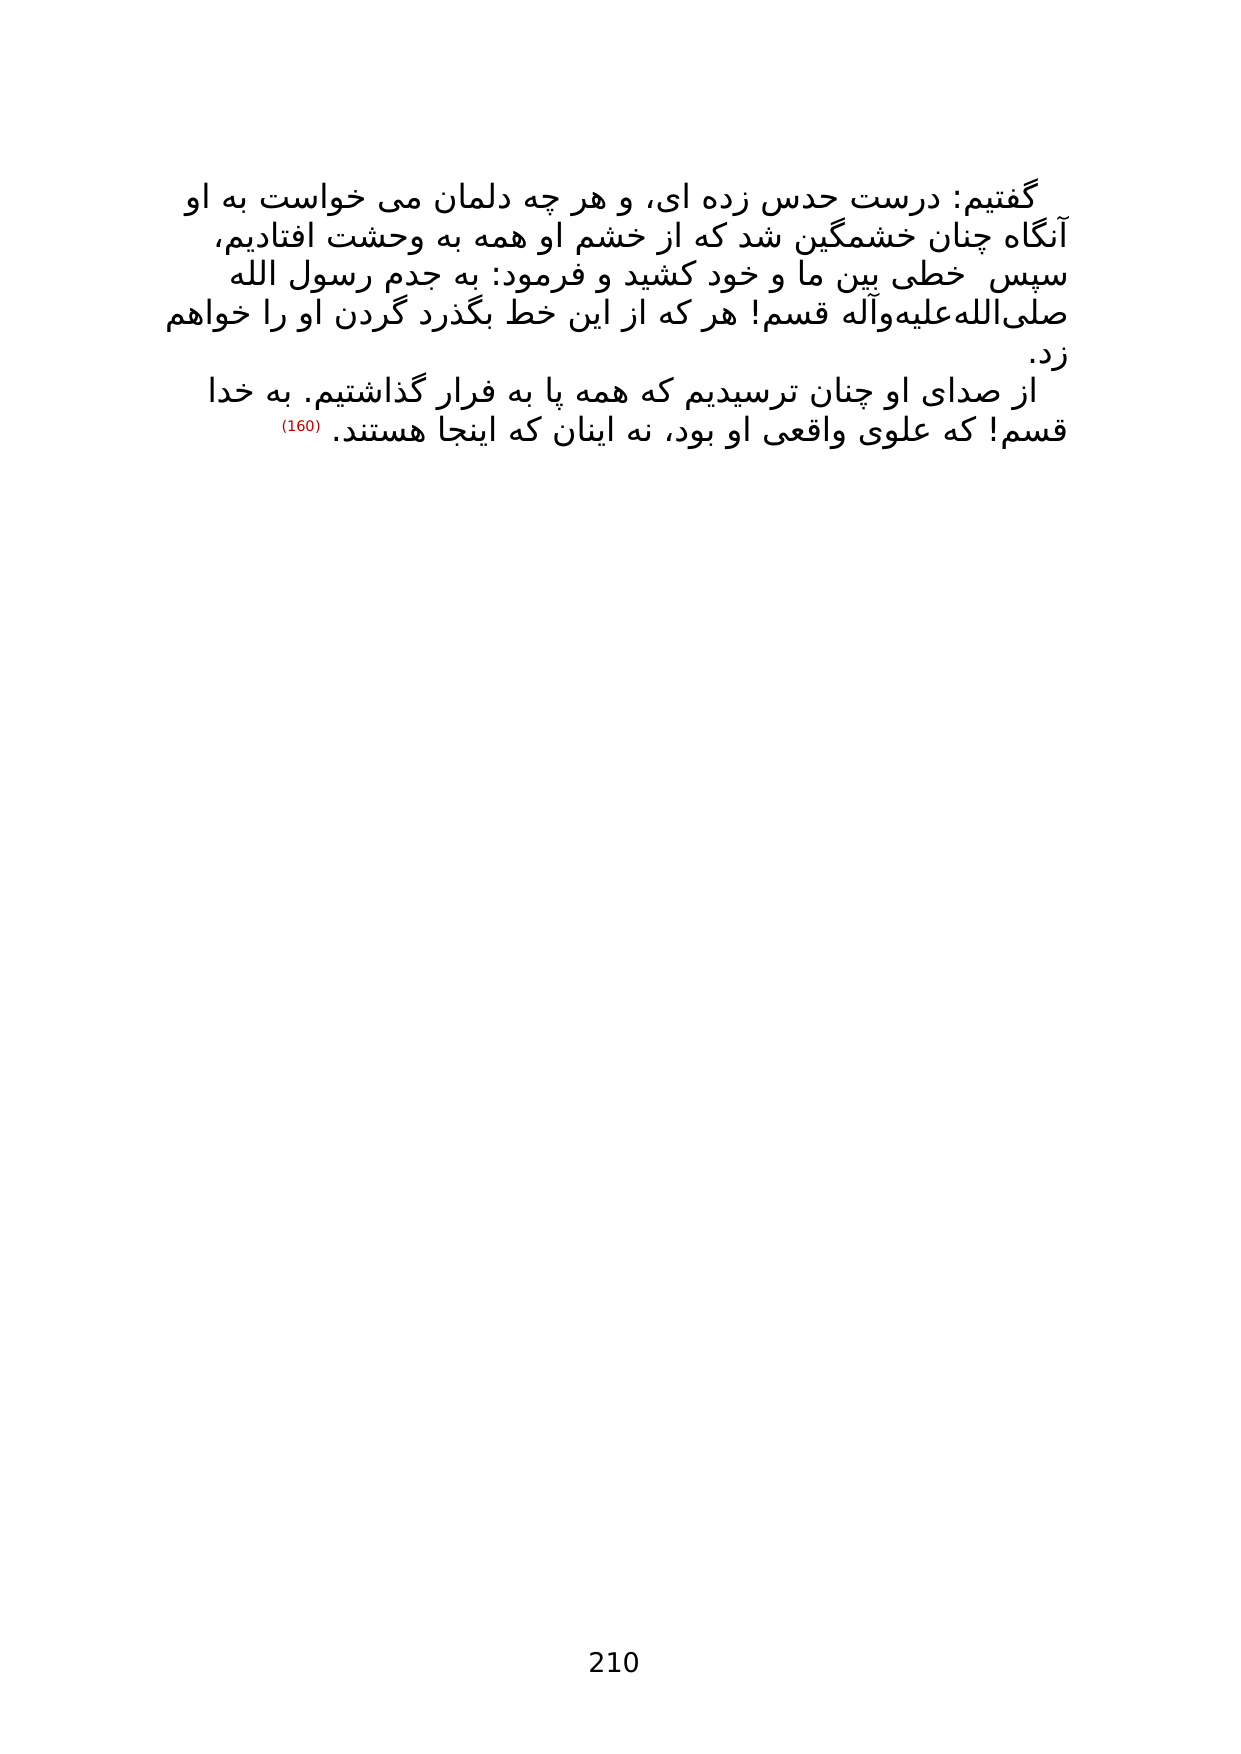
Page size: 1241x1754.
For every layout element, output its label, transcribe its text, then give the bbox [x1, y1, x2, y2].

text گفتيم: درست حدس زده اى، و هر چه دلمان مى خواست به او آنگاه چنان خشمگين شد كه از خشم او همه به وحشت افتاديم، سپس ‍ خطى بين ما و خود كشيد و فرمود: به جدم رسول الله صلى‌الله‌عليه‌وآله قسم! هر كه از اين خط بگذرد گردن او را خواهم زد. [159, 177, 1069, 371]
text از صداى او چنان ترسيديم كه همه پا به فرار گذاشتيم. به خدا قسم! كه علوى واقعى او بود، نه اينان كه اينجا هستند. (160) [159, 371, 1069, 449]
